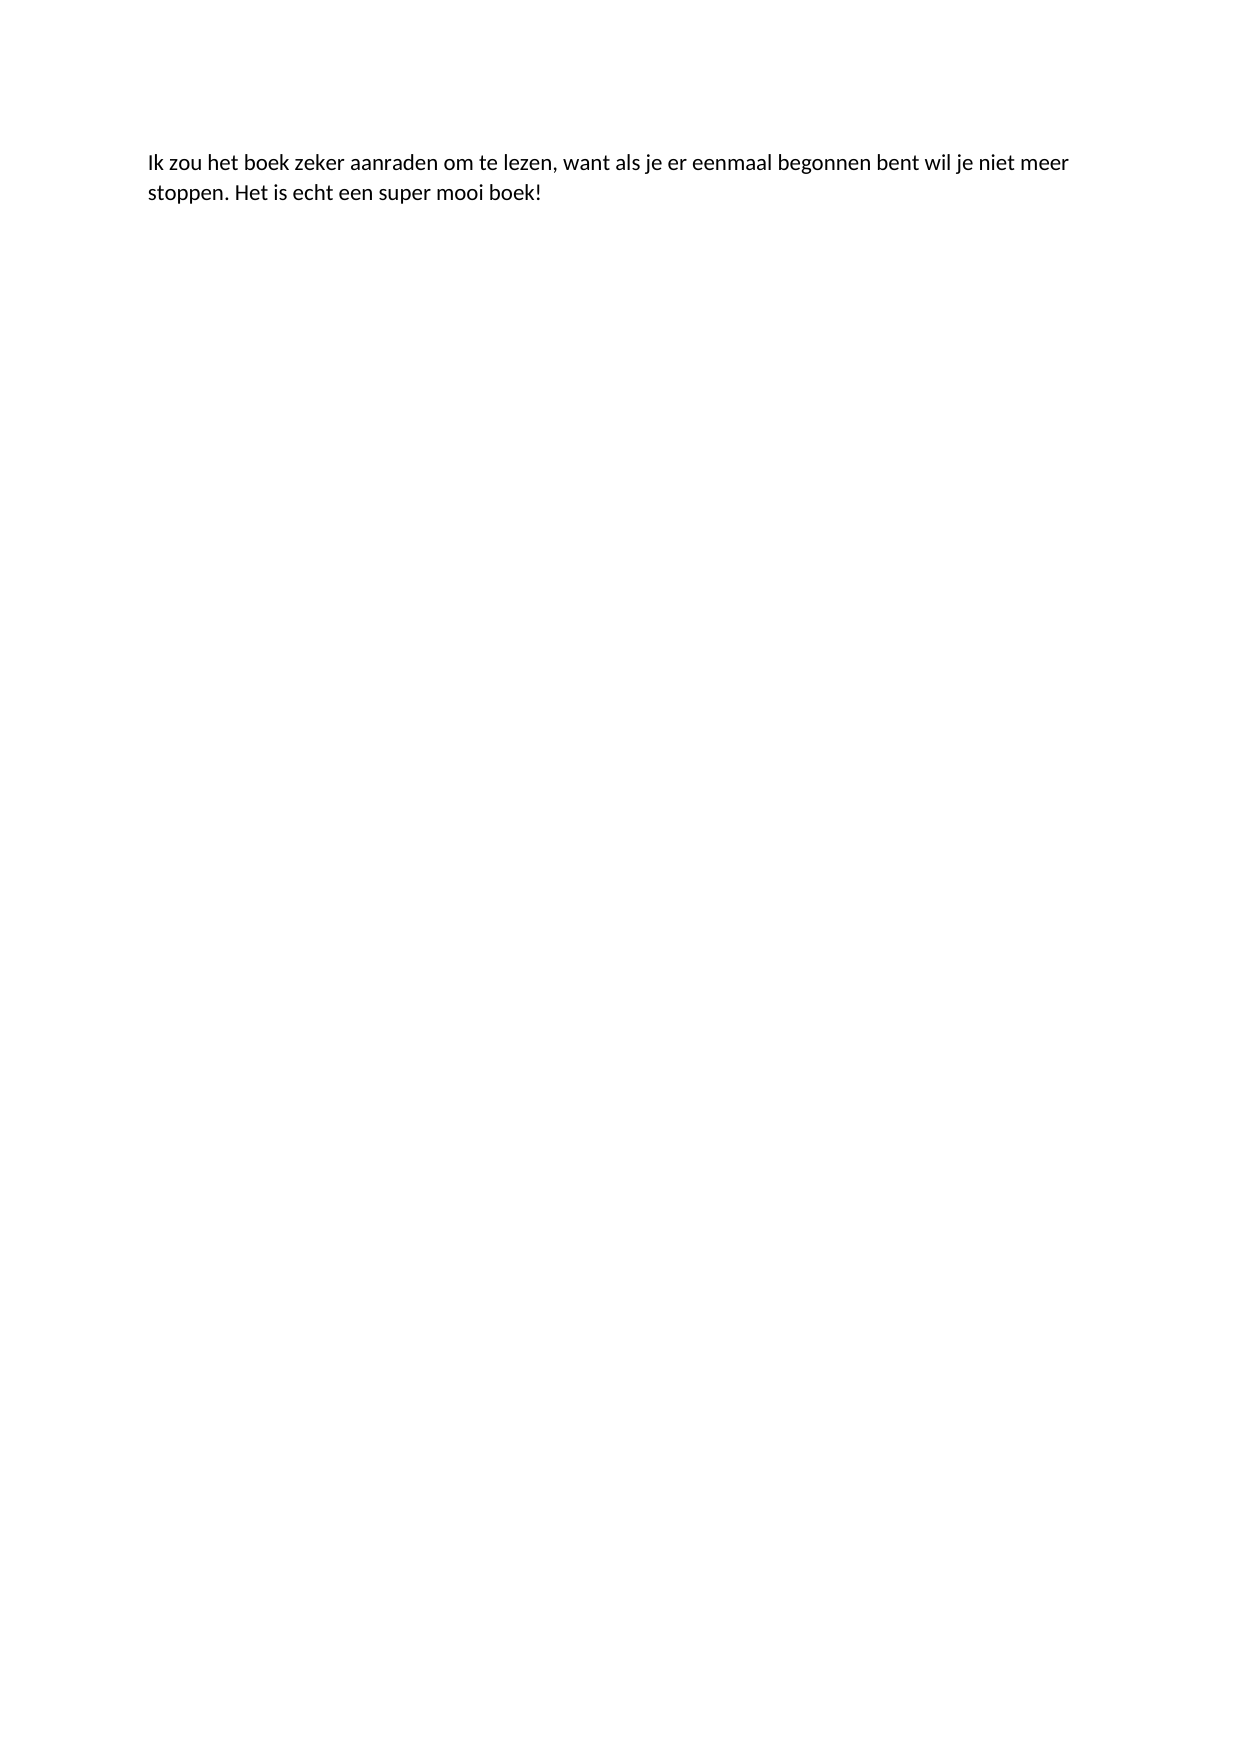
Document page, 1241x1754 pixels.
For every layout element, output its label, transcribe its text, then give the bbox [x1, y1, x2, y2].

text Ik zou het boek zeker aanraden om te lezen, want als je er eenmaal begonnen bent wil je niet meer stoppen. Het is echt een super mooi boek! [148, 148, 1093, 206]
